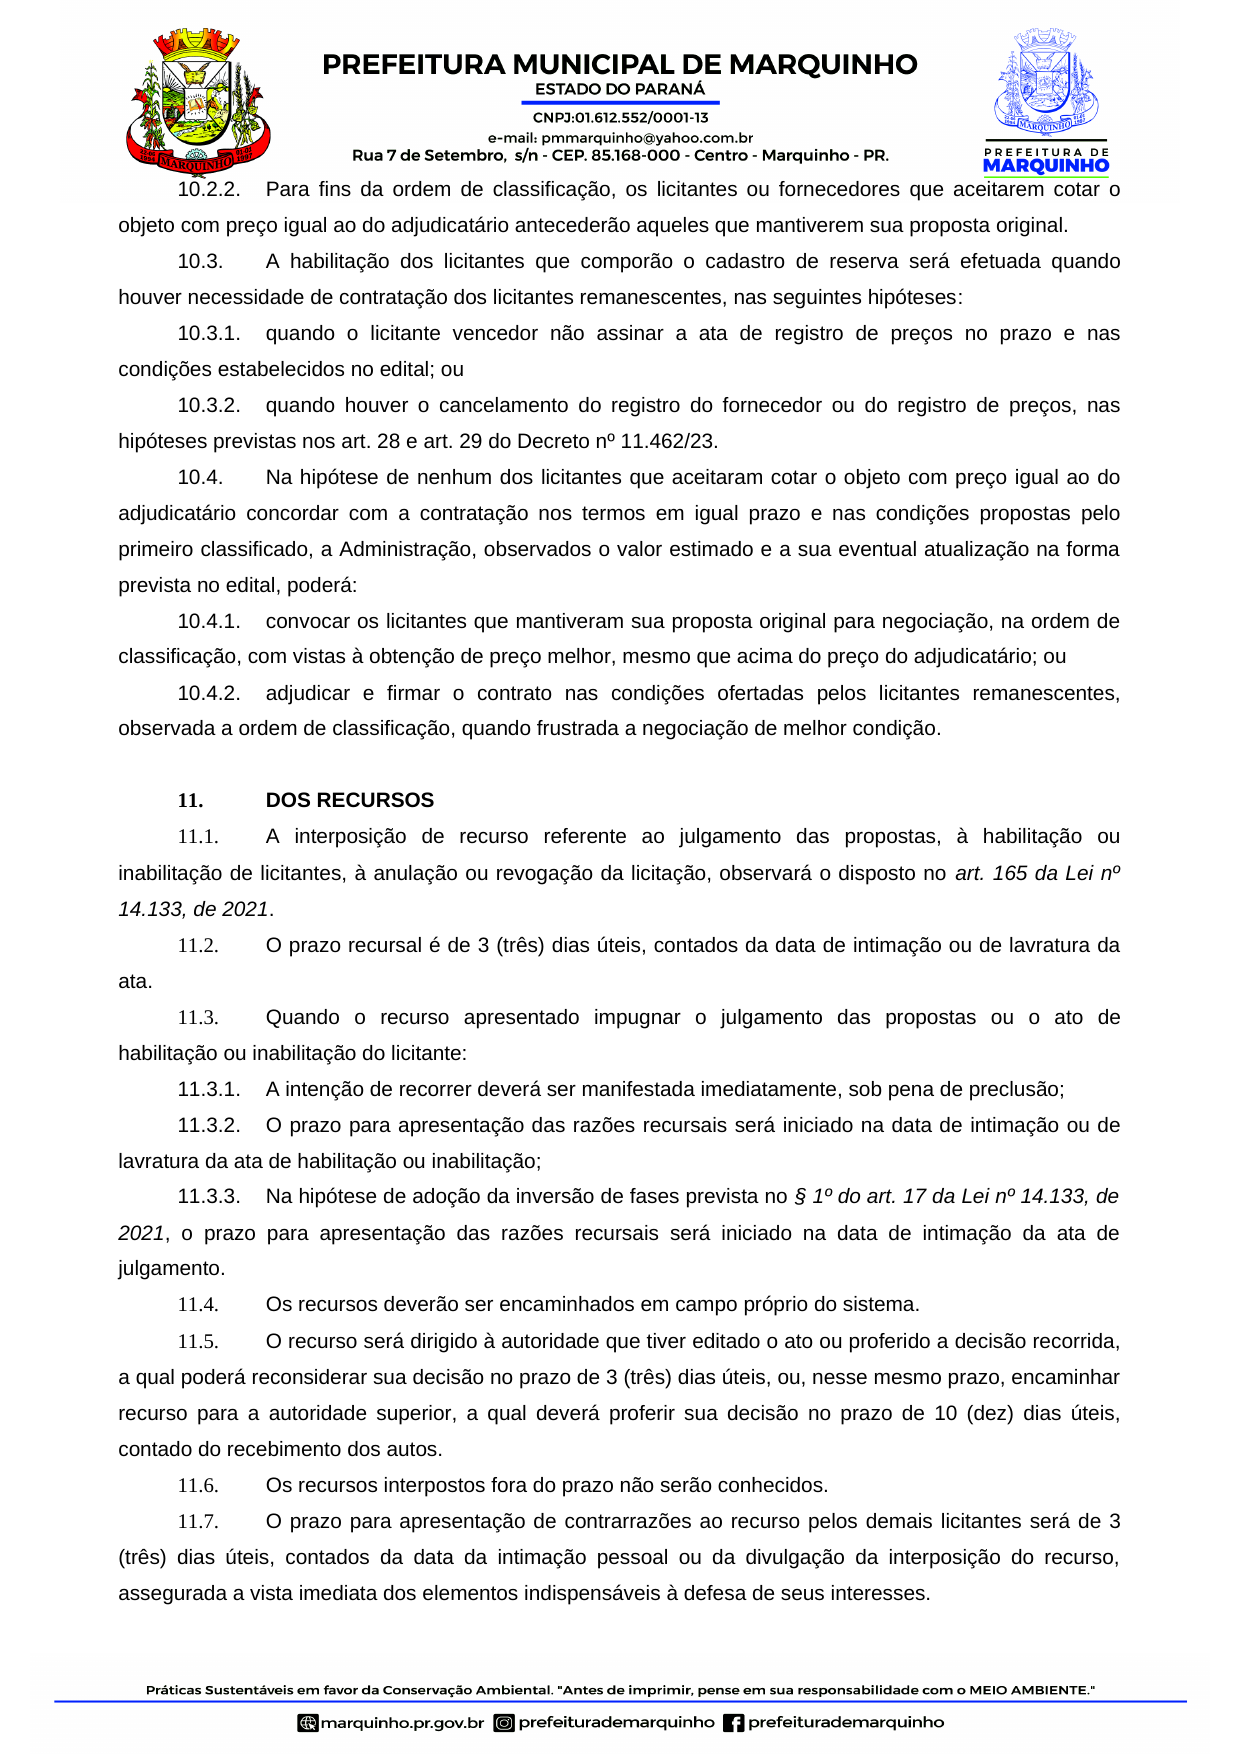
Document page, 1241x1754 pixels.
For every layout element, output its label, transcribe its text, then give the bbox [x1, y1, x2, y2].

text Na hipótese de adoção da inversão de fases prevista no § 1º do art. 17 da Lei nº 14.133, de 2021, o prazo para apresentação das razões recursais será iniciado na data de intimação da ata de julgamento. [118, 1184, 1122, 1280]
picture [30, 1653, 1210, 1754]
text convocar os licitantes que mantiveram sua proposta original para negociação, na ordem de classificação, com vistas à obtenção de preço melhor, mesmo que acima do preço do adjudicatário; ou [118, 608, 1122, 668]
text O prazo para apresentação das razões recursais será iniciado na data de intimação ou de lavratura da ata de habilitação ou inabilitação; [118, 1112, 1122, 1172]
text A intenção de recorrer deverá ser manifestada imediatamente, sob pena de preclusão; [118, 1077, 1122, 1101]
text Na hipótese de nenhum dos licitantes que aceitaram cotar o objeto com preço igual ao do adjudicatário concordar com a contratação nos termos em igual prazo e nas condições propostas pelo primeiro classificado, a Administração, observados o valor estimado e a sua eventual atualização na forma prevista no edital, poderá: [118, 465, 1122, 596]
text A habilitação dos licitantes que comporão o cadastro de reserva será efetuada quando houver necessidade de contratação dos licitantes remanescentes, nas seguintes hipóteses: [118, 249, 1122, 309]
picture [60, 0, 1181, 203]
text adjudicar e firmar o contrato nas condições ofertadas pelos licitantes remanescentes, observada a ordem de classificação, quando frustrada a negociação de melhor condição. [118, 680, 1122, 740]
text quando houver o cancelamento do registro do fornecedor ou do registro de preços, nas hipóteses previstas nos art. 28 e art. 29 do Decreto nº 11.462/23. [118, 393, 1122, 453]
text O recurso será dirigido à autoridade que tiver editado o ato ou proferido a decisão recorrida, a qual poderá reconsiderar sua decisão no prazo de 3 (três) dias úteis, ou, nesse mesmo prazo, encaminhar recurso para a autoridade superior, a qual deverá proferir sua decisão no prazo de 10 (dez) dias úteis, contado do recebimento dos autos. [118, 1328, 1122, 1460]
text O prazo para apresentação de contrarrazões ao recurso pelos demais licitantes será de 3 (três) dias úteis, contados da data da intimação pessoal ou da divulgação da interposição do recurso, assegurada a vista imediata dos elementos indispensáveis à defesa de seus interesses. [118, 1509, 1122, 1605]
text Quando o recurso apresentado impugnar o julgamento das propostas ou o ato de habilitação ou inabilitação do licitante: [118, 1004, 1122, 1064]
text O prazo recursal é de 3 (três) dias úteis, contados da data de intimação ou de lavratura da ata. [118, 932, 1122, 992]
text quando o licitante vencedor não assinar a ata de registro de preços no prazo e nas condições estabelecidos no edital; ou [118, 321, 1122, 381]
text Os recursos deverão ser encaminhados em campo próprio do sistema. [118, 1292, 1122, 1316]
text DOS RECURSOS [118, 788, 1122, 812]
text Os recursos interpostos fora do prazo não serão conhecidos. [118, 1472, 1122, 1497]
text A interposição de recurso referente ao julgamento das propostas, à habilitação ou inabilitação de licitantes, à anulação ou revogação da licitação, observará o disposto no art. 165 da Lei nº 14.133, de 2021. [118, 824, 1122, 920]
list Para fins da ordem de classificação, os licitantes ou fornecedores que aceitarem cotar o objeto com preço igual ao do adjudicatário antecederão aqueles que mantiverem sua proposta original. [118, 177, 1122, 237]
